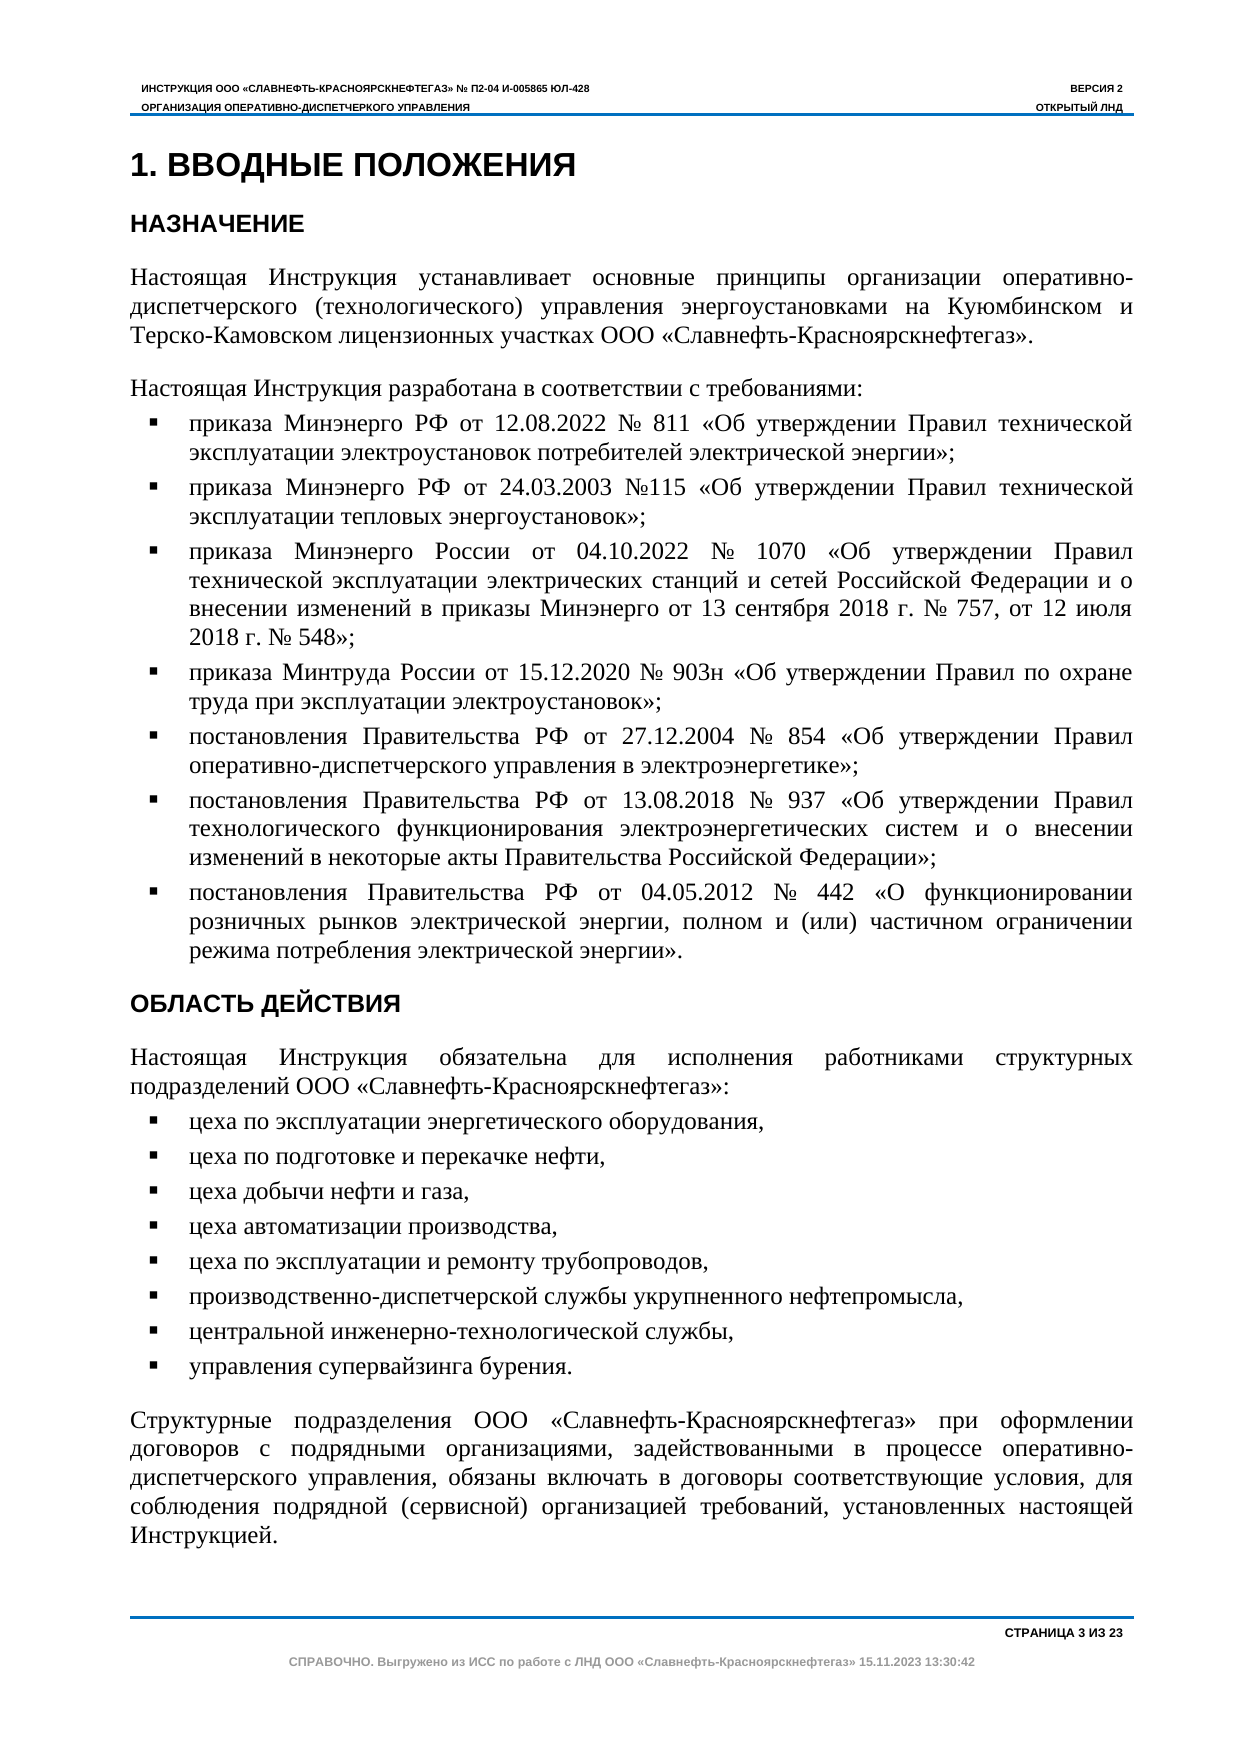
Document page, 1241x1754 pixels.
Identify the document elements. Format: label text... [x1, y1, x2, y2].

list цеха добычи нефти и газа, [148, 1176, 1134, 1205]
list приказа Минэнерго РФ от 24.03.2003 №115 «Об утверждении Правил технической эксплуатации тепловых энергоустановок»; [148, 472, 1134, 530]
list центральной инженерно-технологической службы, [148, 1316, 1134, 1345]
subtitle НАЗНАЧЕНИЕ [130, 208, 1134, 237]
list цеха по эксплуатации энергетического оборудования, [148, 1106, 1134, 1135]
list цеха по подготовке и перекачке нефти, [148, 1141, 1134, 1170]
text Структурные подразделения ООО «Славнефть-Красноярскнефтегаз» при оформлении договоров с подрядными организациями, задействованными в процессе оперативно-диспетчерского управления, обязаны включать в договоры соответствующие условия, для соблюдения подрядной (сервисной) организацией требований, установленных настоящей Инструкцией. [130, 1405, 1134, 1548]
list цеха по эксплуатации и ремонту трубопроводов, [148, 1246, 1134, 1275]
list постановления Правительства РФ от 04.05.2012 № 442 «О функционировании розничных рынков электрической энергии, полном и (или) частичном ограничении режима потребления электрической энергии». [148, 877, 1134, 963]
list цеха автоматизации производства, [148, 1211, 1134, 1240]
list производственно-диспетчерской службы укрупненного нефтепромысла, [148, 1281, 1134, 1310]
list постановления Правительства РФ от 13.08.2018 № 937 «Об утверждении Правил технологического функционирования электроэнергетических систем и о внесении изменений в некоторые акты Правительства Российской Федерации»; [148, 785, 1134, 871]
list управления супервайзинга бурения. [148, 1351, 1134, 1380]
subtitle 1. ВВОДНЫЕ ПОЛОЖЕНИЯ [130, 145, 1134, 183]
text Настоящая Инструкция обязательна для исполнения работниками структурных подразделений ООО «Славнефть-Красноярскнефтегаз»: [130, 1042, 1134, 1100]
list приказа Минэнерго РФ от 12.08.2022 № 811 «Об утверждении Правил технической эксплуатации электроустановок потребителей электрической энергии»; [148, 408, 1134, 466]
list Настоящая Инструкция разработана в соответствии с требованиями: [130, 373, 1134, 402]
list приказа Минэнерго России от 04.10.2022 № 1070 «Об утверждении Правил технической эксплуатации электрических станций и сетей Российской Федерации и о внесении изменений в приказы Минэнерго от 13 сентября 2018 г. № 757, от 12 июля 2018 г. № 548»; [148, 536, 1134, 651]
list приказа Минтруда России от 15.12.2020 № 903н «Об утверждении Правил по охране труда при эксплуатации электроустановок»; [148, 657, 1134, 715]
subtitle ОБЛАСТЬ ДЕЙСТВИЯ [130, 988, 1134, 1017]
list Настоящая Инструкция устанавливает основные принципы организации оперативно-диспетчерского (технологического) управления энергоустановками на Куюмбинском и Терско-Камовском лицензионных участках ООО «Славнефть-Красноярскнефтегаз». [130, 262, 1134, 348]
list постановления Правительства РФ от 27.12.2004 № 854 «Об утверждении Правил оперативно-диспетчерского управления в электроэнергетике»; [148, 721, 1134, 778]
